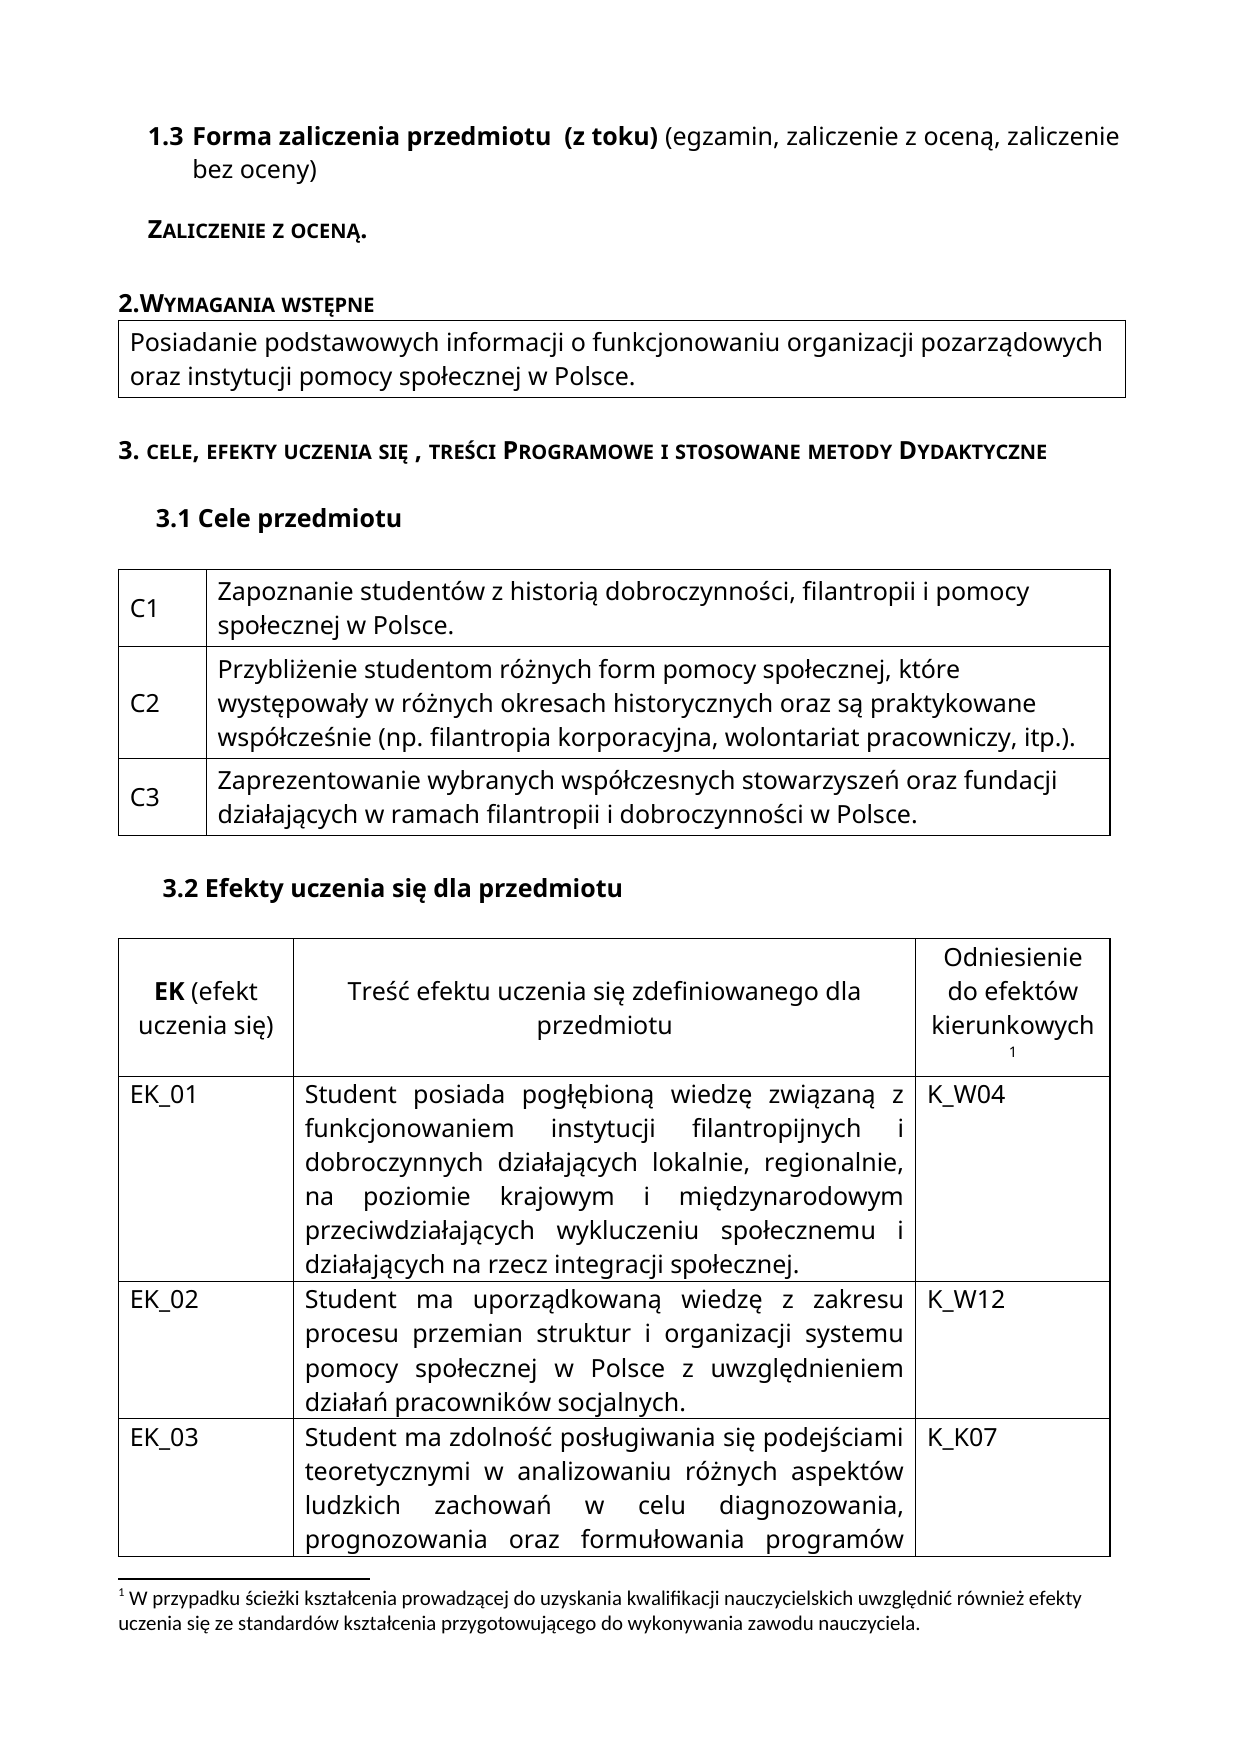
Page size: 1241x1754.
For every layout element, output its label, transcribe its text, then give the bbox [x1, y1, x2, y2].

table_cell K_W04 [916, 1077, 1109, 1281]
text 3.2 Efekty uczenia się dla przedmiotu [162, 870, 1122, 904]
table_cell EK_03 [119, 1419, 293, 1556]
table_cell C3 [119, 759, 206, 835]
text 2.Wymagania wstępne [118, 286, 1122, 320]
table_header Odniesienie do efektów kierunkowych [916, 939, 1109, 1076]
text Zaliczenie z oceną. [118, 211, 1122, 245]
table_cell EK_01 [119, 1077, 293, 1281]
table_header C1 [119, 570, 206, 646]
table_header Zapoznanie studentów z historią dobroczynności, filantropii i pomocy społecznej w Polsce. [207, 570, 1109, 646]
table_header Posiadanie podstawowych informacji o funkcjonowaniu organizacji pozarządowych oraz instytucji pomocy społecznej w Polsce. [119, 321, 1125, 397]
text 3. cele, efekty uczenia się , treści Programowe i stosowane metody Dydaktyczne [118, 432, 1122, 466]
text 3.1 Cele przedmiotu [156, 500, 1122, 534]
table_cell C2 [119, 647, 206, 758]
table_cell K_W12 [916, 1282, 1109, 1418]
table_cell K_K07 [916, 1419, 1109, 1556]
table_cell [294, 1419, 915, 1556]
table_cell Student posiada pogłębioną wiedzę związaną z funkcjonowaniem instytucji filantropijnych i dobroczynnych działających lokalnie, regionalnie, na poziomie krajowym i międzynarodowym przeciwdziałających wykluczeniu społecznemu i działających na rzecz integracji społecznej. [294, 1077, 915, 1281]
table_header Treść efektu uczenia się zdefiniowanego dla przedmiotu [294, 939, 915, 1076]
table_header EK (efekt uczenia się) [119, 939, 293, 1076]
table_cell Student ma uporządkowaną wiedzę z zakresu procesu przemian struktur i organizacji systemu pomocy społecznej w Polsce z uwzględnieniem działań pracowników socjalnych. [294, 1282, 915, 1418]
table_cell Zaprezentowanie wybranych współczesnych stowarzyszeń oraz fundacji działających w ramach filantropii i dobroczynności w Polsce. [207, 759, 1109, 835]
table_cell Przybliżenie studentom różnych form pomocy społecznej, które występowały w różnych okresach historycznych oraz są praktykowane współcześnie (np. filantropia korporacyjna, wolontariat pracowniczy, itp.). [207, 647, 1109, 758]
text 1.3 Forma zaliczenia przedmiotu (z toku) (egzamin, zaliczenie z oceną, zaliczenie bez oceny) [148, 118, 1122, 186]
table_cell EK_02 [119, 1282, 293, 1418]
